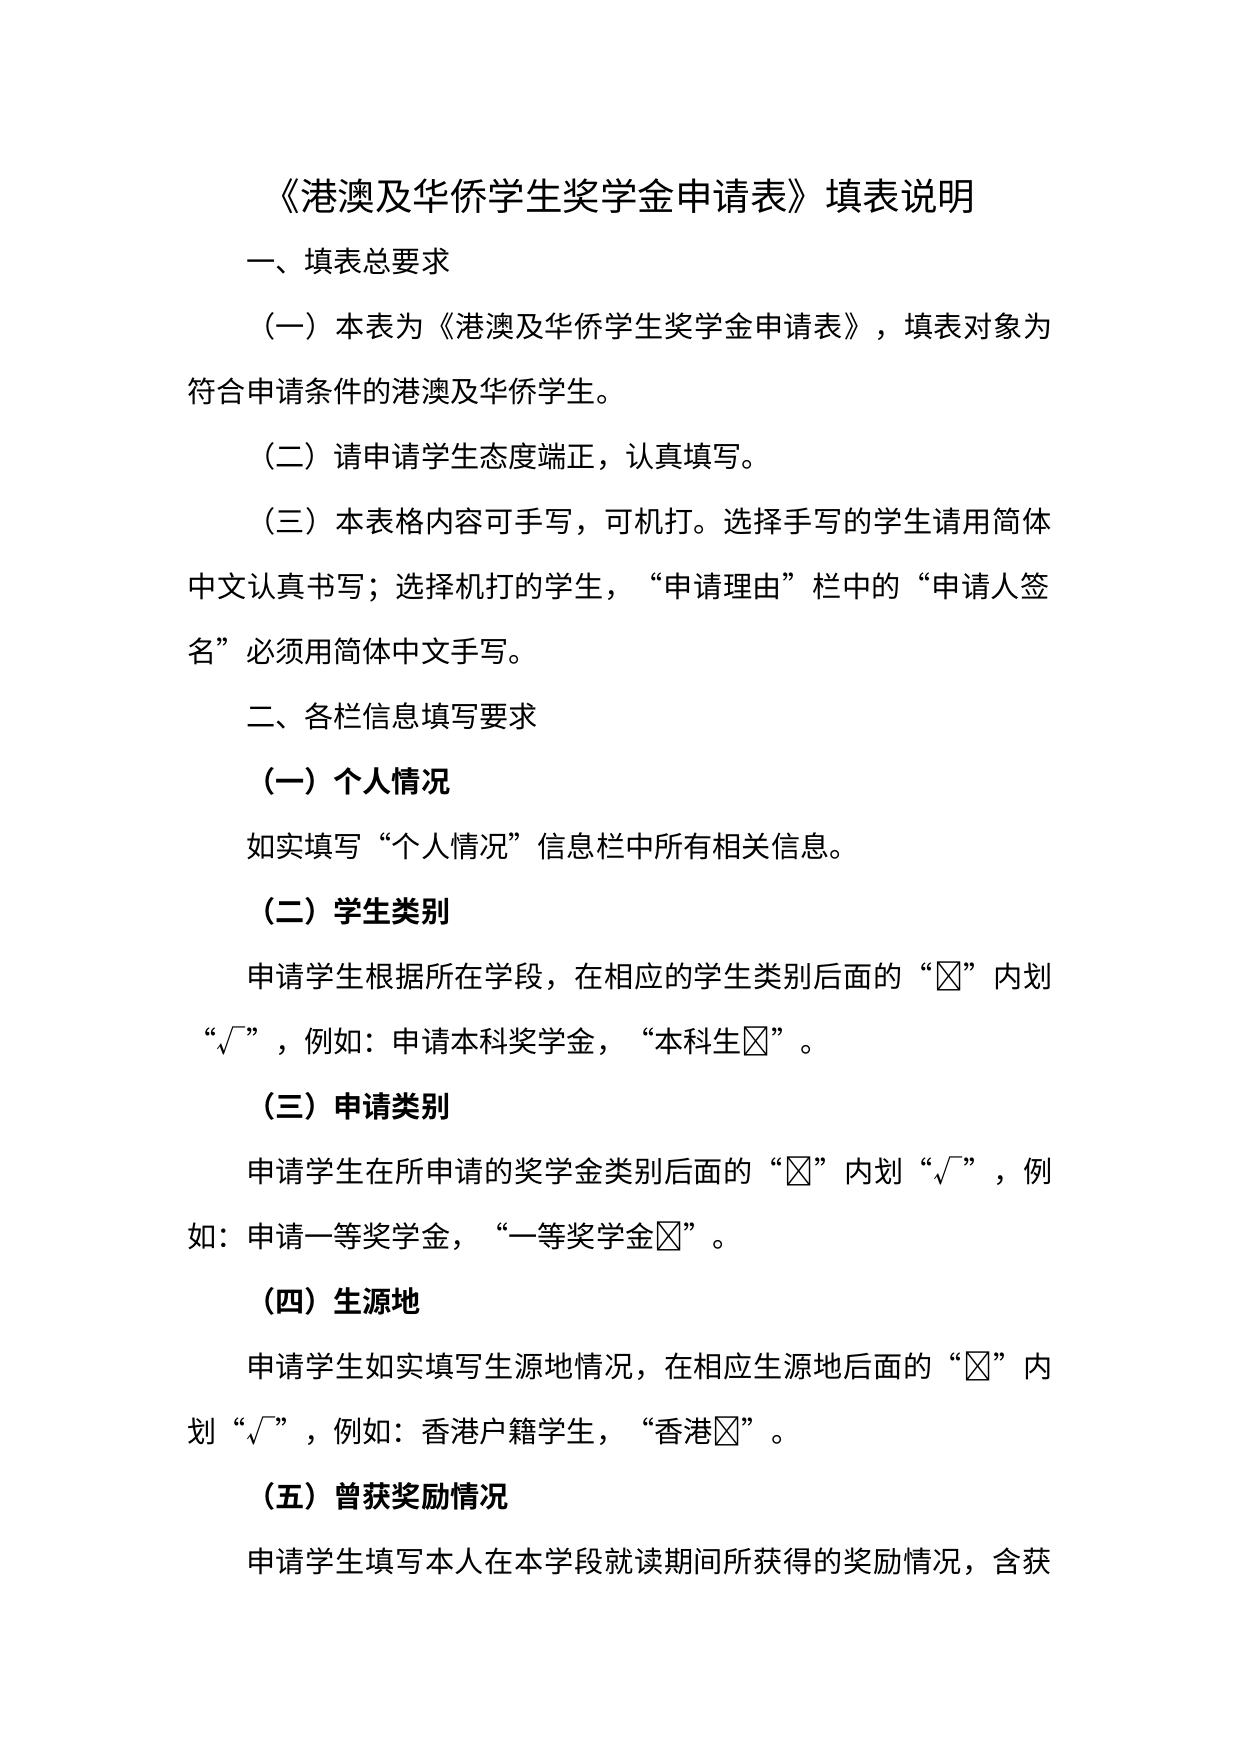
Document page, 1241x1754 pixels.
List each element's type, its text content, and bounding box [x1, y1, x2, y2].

list （三）申请类别 [187, 1072, 1053, 1137]
text 申请学生在所申请的奖学金类别后面的“”内划“√”，例如：申请一等奖学金，“一等奖学金”。 [187, 1137, 1053, 1267]
text （一）本表为《港澳及华侨学生奖学金申请表》，填表对象为符合申请条件的港澳及华侨学生。 [187, 292, 1053, 422]
text 二、各栏信息填写要求 [187, 682, 1053, 747]
text （一）个人情况 [187, 747, 1053, 812]
text 申请学生根据所在学段，在相应的学生类别后面的“”内划“√”，例如：申请本科奖学金，“本科生”。 [187, 942, 1053, 1072]
list （四）生源地 [187, 1267, 1053, 1332]
text 一、填表总要求 [187, 227, 1053, 292]
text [187, 1527, 1053, 1592]
list （二）学生类别 [187, 877, 1053, 942]
text 申请学生如实填写生源地情况，在相应生源地后面的“”内划“√”，例如：香港户籍学生，“香港”。 [187, 1332, 1053, 1462]
text 如实填写“个人情况”信息栏中所有相关信息。 [187, 812, 1053, 877]
list （五）曾获奖励情况 [187, 1462, 1053, 1527]
text （三）本表格内容可手写，可机打。选择手写的学生请用简体中文认真书写；选择机打的学生，“申请理由”栏中的“申请人签名”必须用简体中文手写。 [187, 487, 1053, 682]
text 《港澳及华侨学生奖学金申请表》填表说明 [187, 162, 1053, 227]
text （二）请申请学生态度端正，认真填写。 [187, 422, 1053, 487]
